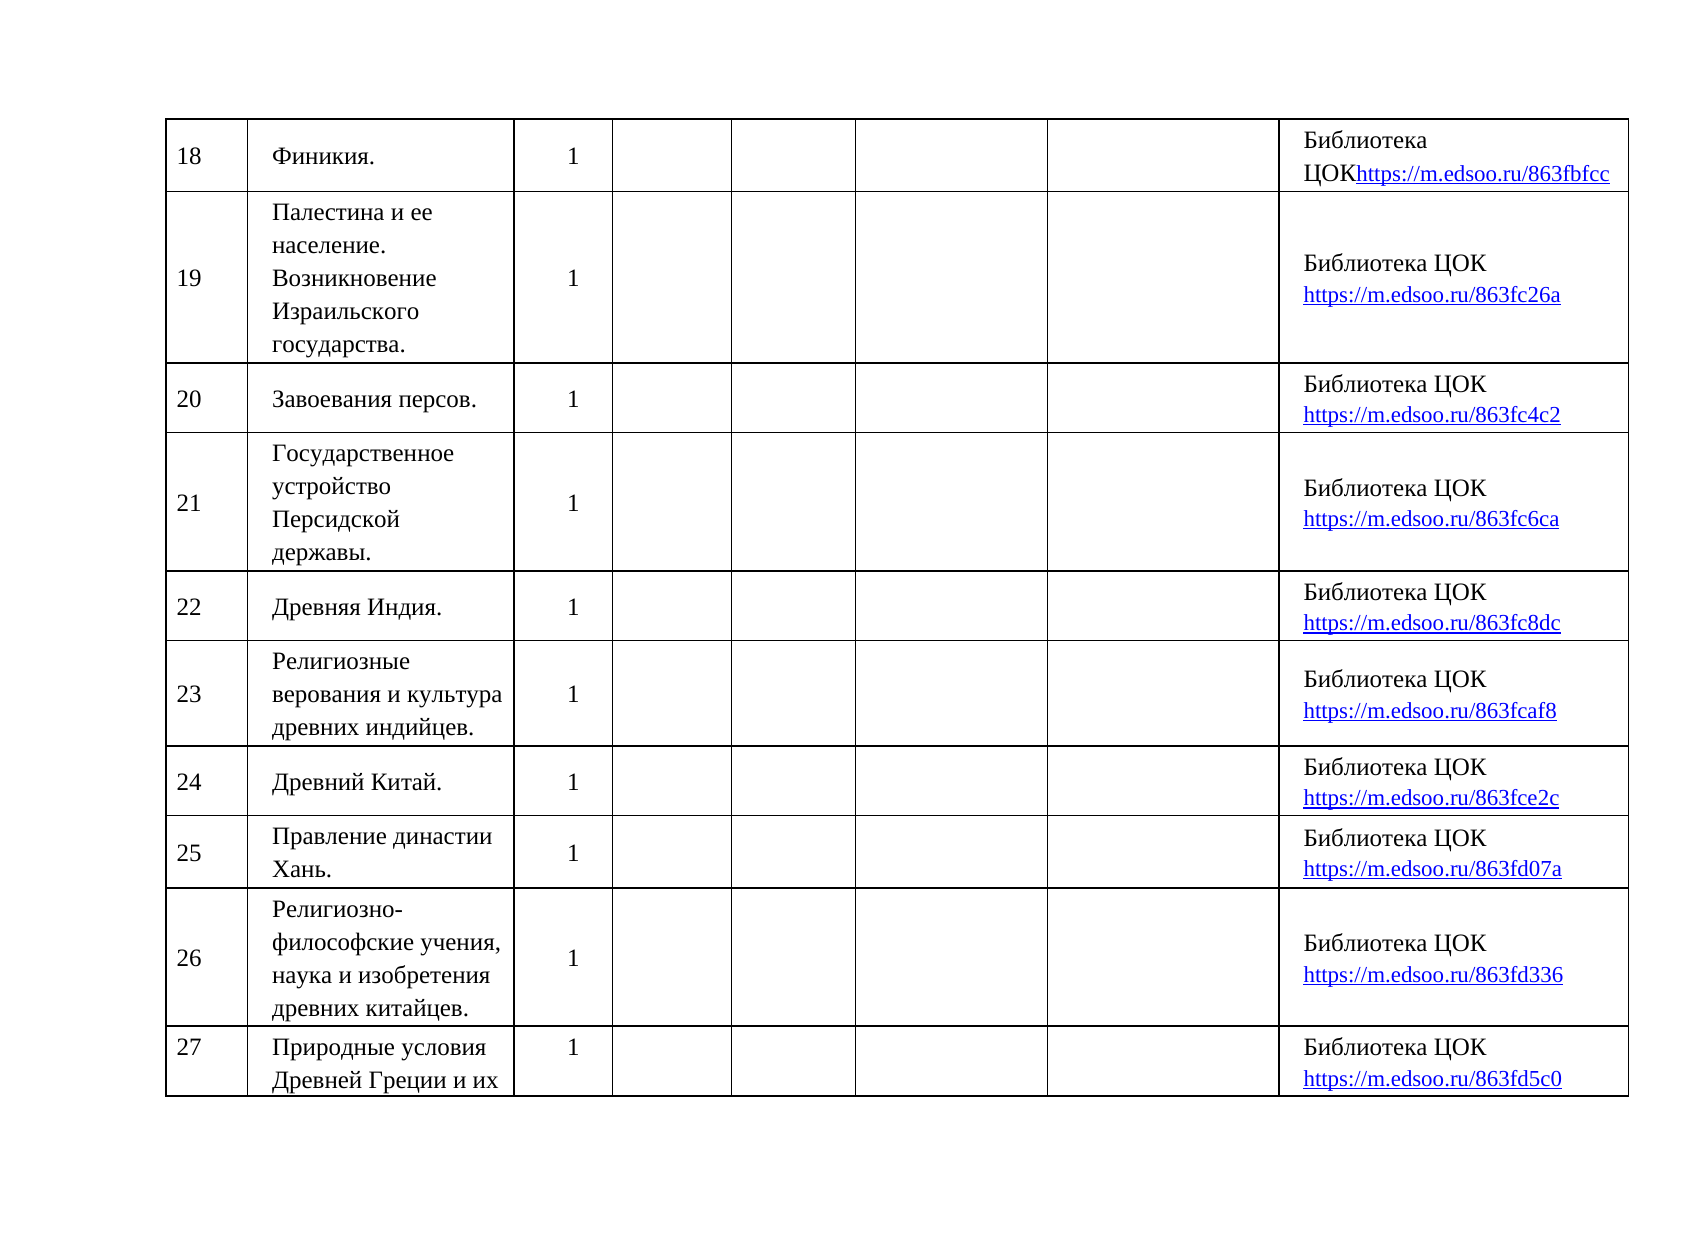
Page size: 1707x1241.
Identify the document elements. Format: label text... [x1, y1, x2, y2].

table_cell Религиозные верования и культура древних индийцев. [248, 641, 513, 745]
table_cell [856, 641, 1047, 745]
table_cell [613, 192, 731, 362]
table_cell Древний Китай. [248, 747, 513, 814]
table_cell 1 [515, 120, 612, 191]
table_cell [732, 364, 855, 432]
table_cell [1048, 433, 1278, 570]
table_cell [856, 433, 1047, 570]
table_cell [613, 1027, 731, 1095]
table_cell 21 [167, 433, 247, 570]
table_cell Древняя Индия. [248, 572, 513, 639]
table_cell Библиотека ЦОК https://m.edsoo.ru/863fc6ca [1280, 433, 1628, 570]
table_cell [732, 747, 855, 814]
table_cell Религиозно-философские учения, наука и изобретения древних китайцев. [248, 889, 513, 1025]
table_cell [732, 572, 855, 639]
table_cell Библиотека ЦОКhttps://m.edsoo.ru/863fbfcc [1280, 120, 1628, 191]
table_cell [856, 747, 1047, 814]
table_cell 1 [515, 747, 612, 814]
table_cell [856, 572, 1047, 639]
table_cell [1048, 889, 1278, 1025]
table_cell [856, 120, 1047, 191]
table_cell Государственное устройство Персидской державы. [248, 433, 513, 570]
table_cell 1 [515, 816, 612, 887]
table_cell Библиотека ЦОК https://m.edsoo.ru/863fc4c2 [1280, 364, 1628, 432]
table_cell [613, 889, 731, 1025]
table_cell Библиотека ЦОК https://m.edsoo.ru/863fc8dc [1280, 572, 1628, 639]
table_cell 24 [167, 747, 247, 814]
table_cell [856, 1027, 1047, 1095]
table_cell [856, 889, 1047, 1025]
table_cell Финикия. [248, 120, 513, 191]
table_cell [1048, 1027, 1278, 1095]
table_cell 18 [167, 120, 247, 191]
table_cell [732, 1027, 855, 1095]
table_cell [1048, 364, 1278, 432]
table_cell [1048, 572, 1278, 639]
table_cell 27 [167, 1027, 247, 1095]
table_cell [1048, 816, 1278, 887]
table_cell [732, 433, 855, 570]
table_cell [856, 192, 1047, 362]
table_cell 20 [167, 364, 247, 432]
table_cell [732, 641, 855, 745]
table_cell 1 [515, 1027, 612, 1095]
table_cell 1 [515, 433, 612, 570]
table_cell 1 [515, 572, 612, 639]
table_cell [856, 364, 1047, 432]
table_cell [248, 1027, 513, 1095]
table_cell Завоевания персов. [248, 364, 513, 432]
table_cell Палестина и ее население. Возникновение Израильского государства. [248, 192, 513, 362]
table_cell Библиотека ЦОК https://m.edsoo.ru/863fd336 [1280, 889, 1628, 1025]
table_cell [732, 816, 855, 887]
table_cell [613, 641, 731, 745]
table_cell 23 [167, 641, 247, 745]
table_cell [732, 192, 855, 362]
table_cell 1 [515, 364, 612, 432]
table_cell 26 [167, 889, 247, 1025]
table_cell Библиотека ЦОК https://m.edsoo.ru/863fce2c [1280, 747, 1628, 814]
table_cell [613, 364, 731, 432]
table_cell [732, 889, 855, 1025]
table_cell 1 [515, 641, 612, 745]
table_cell [1048, 120, 1278, 191]
table_cell [613, 120, 731, 191]
table_cell [1048, 747, 1278, 814]
table_cell 22 [167, 572, 247, 639]
table_cell 19 [167, 192, 247, 362]
table_cell [613, 433, 731, 570]
table_cell [732, 120, 855, 191]
table_cell [613, 572, 731, 639]
table_cell [1048, 192, 1278, 362]
table_cell Библиотека ЦОК https://m.edsoo.ru/863fcaf8 [1280, 641, 1628, 745]
table_cell 25 [167, 816, 247, 887]
table_cell [1048, 641, 1278, 745]
table_cell Правление династии Хань. [248, 816, 513, 887]
table_cell 1 [515, 192, 612, 362]
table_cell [1280, 1027, 1628, 1095]
table_cell 1 [515, 889, 612, 1025]
table_cell Библиотека ЦОК https://m.edsoo.ru/863fc26a [1280, 192, 1628, 362]
table_cell [613, 816, 731, 887]
table_cell [856, 816, 1047, 887]
table_cell Библиотека ЦОК https://m.edsoo.ru/863fd07a [1280, 816, 1628, 887]
table_cell [613, 747, 731, 814]
